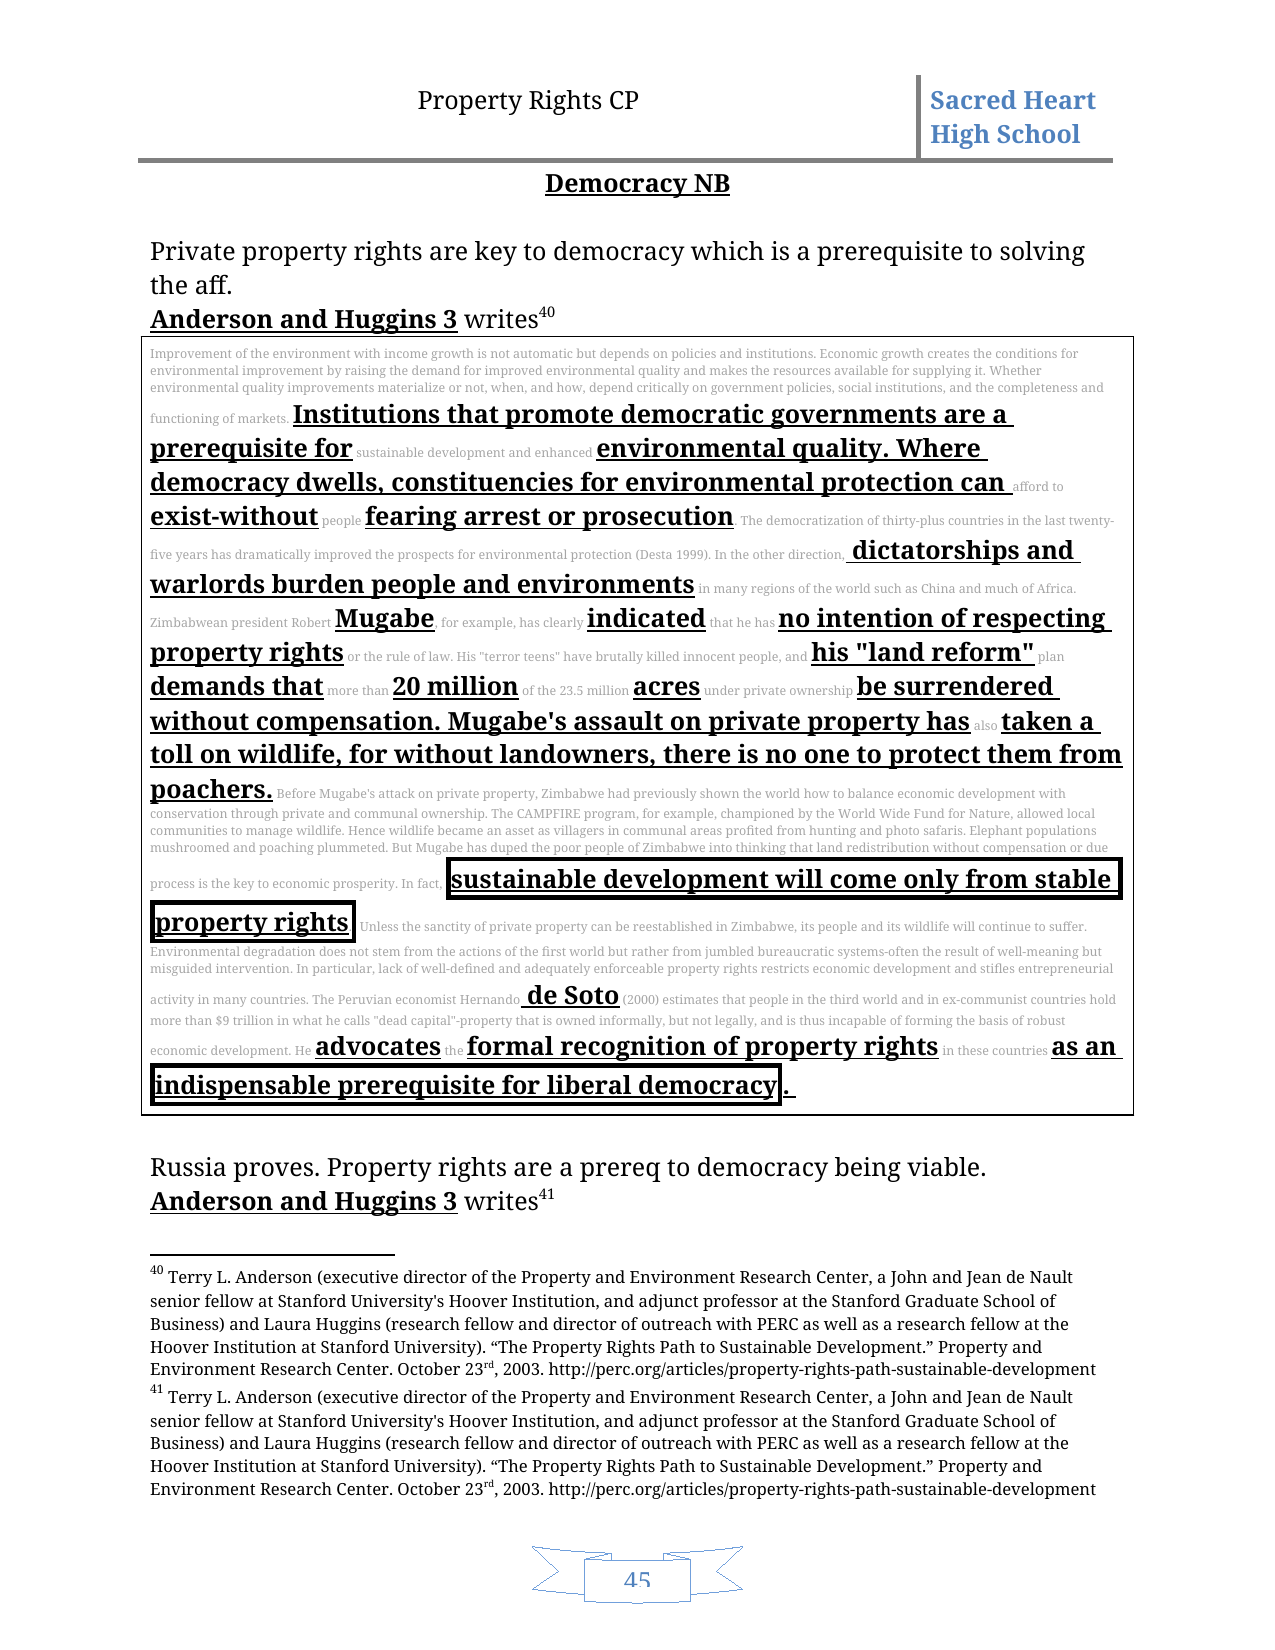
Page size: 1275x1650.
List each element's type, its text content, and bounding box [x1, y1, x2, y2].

text Improvement of the environment with income growth is not automatic but depends on policies and institutions. Economic growth creates the conditions for environmental improvement by raising the demand for improved environmental quality and makes the resources available for supplying it. Whether environmental quality improvements materialize or not, when, and how, depend critically on government policies, social institutions, and the completeness and functioning of markets. Institutions that promote democratic governments are a prerequisite for sustainable development and enhanced environmental quality. Where democracy dwells, constituencies for environmental protection can afford to exist-without people fearing arrest or prosecution. The democratization of thirty-plus countries in the last twenty-five years has dramatically improved the prospects for environmental protection (Desta 1999). In the other direction, dictatorships and warlords burden people and environments in many regions of the world such as China and much of Africa. Zimbabwean president Robert Mugabe, for example, has clearly indicated that he has no intention of respecting property rights or the rule of law. His "terror teens" have brutally killed innocent people, and his "land reform" plan demands that more than 20 million of the 23.5 million acres under private ownership be surrendered without compensation. Mugabe's assault on private property has also taken a toll on wildlife, for without landowners, there is no one to protect them from poachers. Before Mugabe's attack on private property, Zimbabwe had previously shown the world how to balance economic development with conservation through private and communal ownership. The CAMPFIRE program, for example, championed by the World Wide Fund for Nature, allowed local communities to manage wildlife. Hence wildlife became an asset as villagers in communal areas profited from hunting and photo safaris. Elephant populations mushroomed and poaching plummeted. But Mugabe has duped the poor people of Zimbabwe into thinking that land redistribution without compensation or due process is the key to economic prosperity. In fact, sustainable development will come only from stable property rights. Unless the sanctity of private property can be reestablished in Zimbabwe, its people and its wildlife will continue to suffer. Environmental degradation does not stem from the actions of the first world but rather from jumbled bureaucratic systems-often the result of well-meaning but misguided intervention. In particular, lack of well-defined and adequately enforceable property rights restricts economic development and stifles entrepreneurial activity in many countries. The Peruvian economist Hernando de Soto (2000) estimates that people in the third world and in ex-communist countries hold more than $9 trillion in what he calls "dead capital"-property that is owned informally, but not legally, and is thus incapable of forming the basis of robust economic development. He advocates the formal recognition of property rights in these countries as an indispensable prerequisite for liberal democracy. [142, 337, 1133, 1114]
text Russia proves. Property rights are a prereq to democracy being viable. [150, 1150, 1125, 1184]
text Anderson and Huggins 3 writes [150, 302, 1125, 336]
subtitle Democracy NB [150, 166, 1125, 200]
text Anderson and Huggins 3 writes [150, 1184, 1125, 1218]
text Private property rights are key to democracy which is a prerequisite to solving the aff. [150, 234, 1125, 302]
